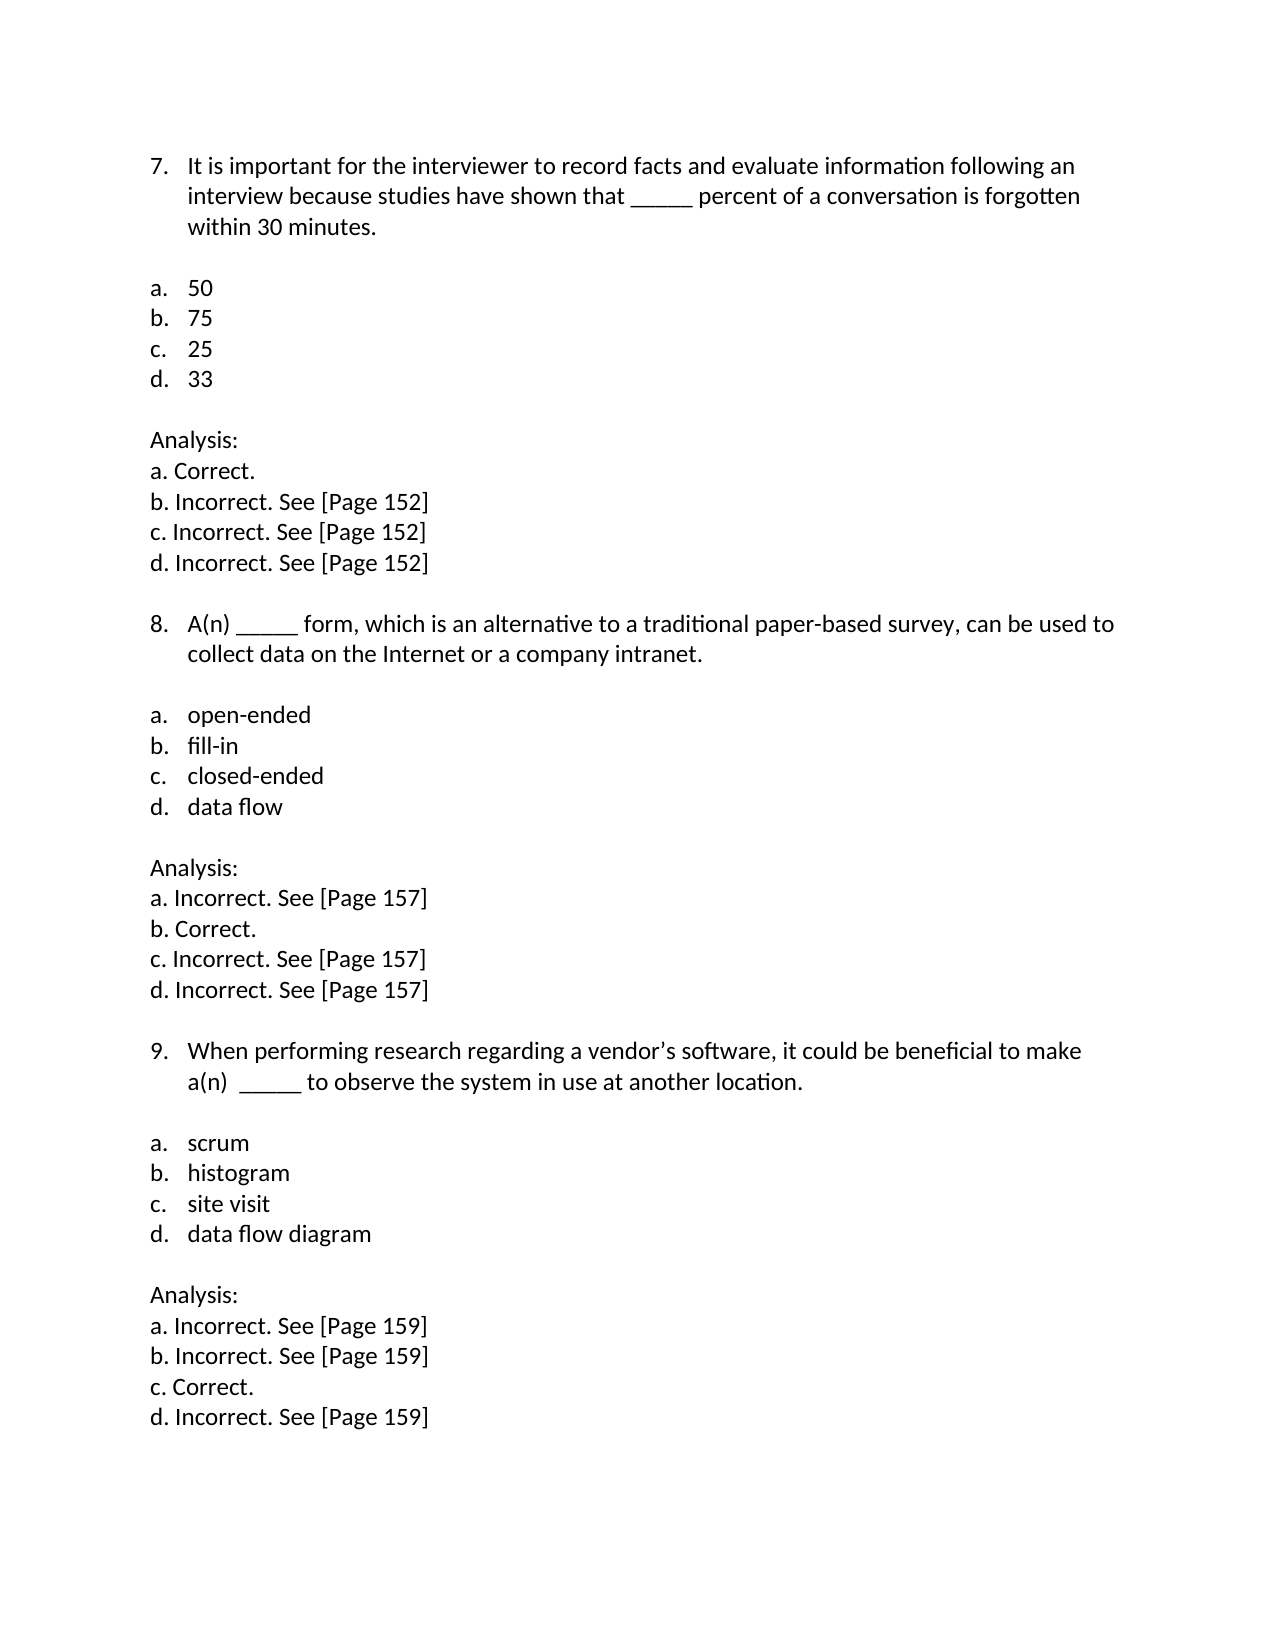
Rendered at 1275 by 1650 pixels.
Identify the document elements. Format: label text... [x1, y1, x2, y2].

list 75 [150, 303, 1125, 333]
list site visit [150, 1188, 1125, 1218]
list closed-ended [150, 760, 1125, 791]
text b. Incorrect. See [Page 152] [150, 486, 1125, 516]
text d. Incorrect. See [Page 157] [150, 974, 1125, 1004]
text a. Incorrect. See [Page 157] [150, 882, 1125, 913]
list When performing research regarding a vendor’s software, it could be beneficial to make a(n) _____ to observe the system in use at another location. [150, 1035, 1125, 1096]
text c. Incorrect. See [Page 157] [150, 943, 1125, 974]
list 25 [150, 333, 1125, 364]
list scrum [150, 1127, 1125, 1157]
text Analysis: [150, 425, 1125, 455]
text c. Incorrect. See [Page 152] [150, 516, 1125, 547]
list open-ended [150, 699, 1125, 730]
list histogram [150, 1157, 1125, 1188]
list fill-in [150, 730, 1125, 760]
list 33 [150, 364, 1125, 394]
text Analysis: [150, 852, 1125, 882]
text d. Incorrect. See [Page 159] [150, 1401, 1125, 1432]
text d. Incorrect. See [Page 152] [150, 547, 1125, 577]
text b. Correct. [150, 913, 1125, 943]
text Analysis: [150, 1279, 1125, 1310]
text b. Incorrect. See [Page 159] [150, 1340, 1125, 1371]
list A(n) _____ form, which is an alternative to a traditional paper-based survey, can be used to collect data on the Internet or a company intranet. [150, 608, 1125, 669]
list data flow [150, 791, 1125, 821]
list It is important for the interviewer to record facts and evaluate information following an interview because studies have shown that _____ percent of a conversation is forgotten within 30 minutes. [150, 150, 1125, 242]
text a. Correct. [150, 455, 1125, 486]
text c. Correct. [150, 1371, 1125, 1401]
list 50 [150, 272, 1125, 303]
list data flow diagram [150, 1218, 1125, 1249]
text a. Incorrect. See [Page 159] [150, 1310, 1125, 1340]
